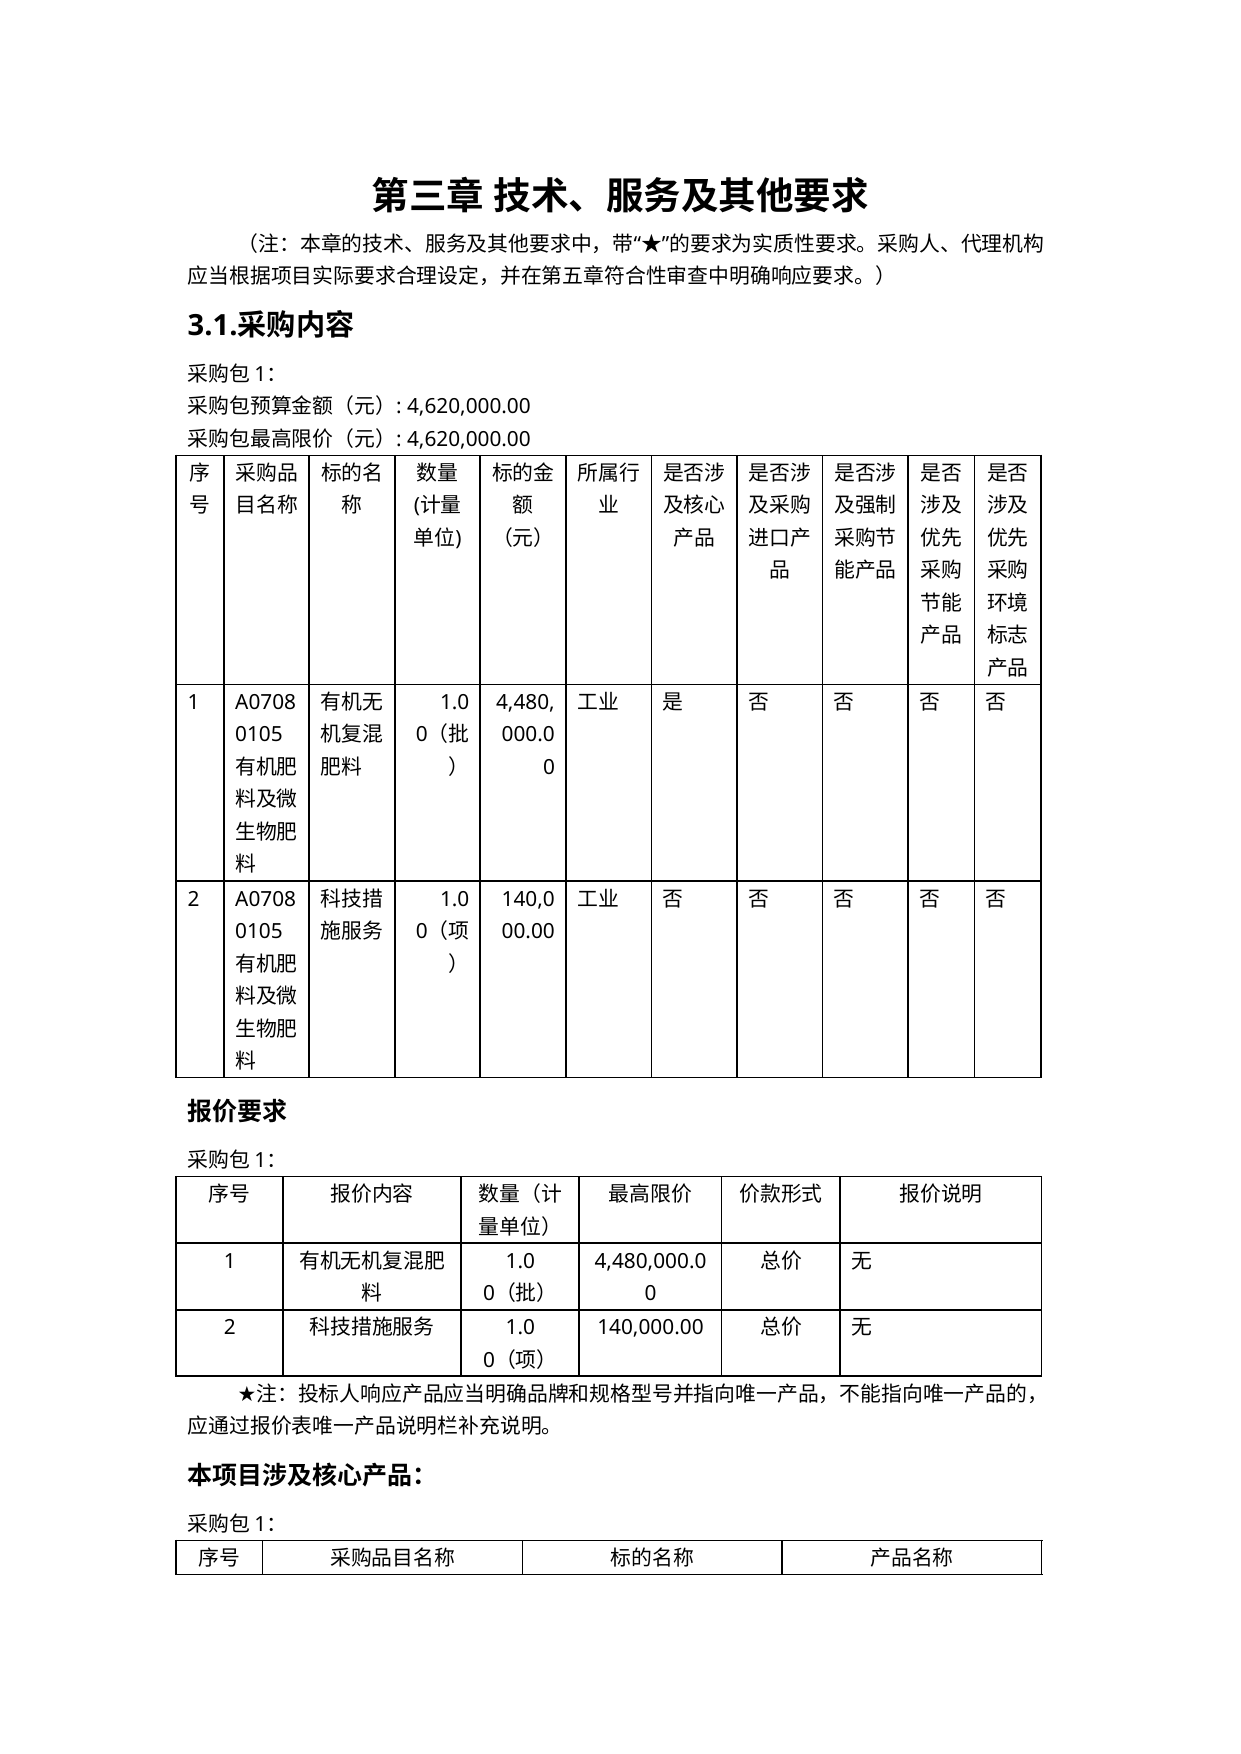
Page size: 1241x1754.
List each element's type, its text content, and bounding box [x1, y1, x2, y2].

table_header 所属行业 [567, 456, 651, 683]
table_cell 有机无机复混肥料 [310, 685, 394, 880]
text 第三章 技术、服务及其他要求 [187, 162, 1053, 227]
table_cell 总价 [722, 1244, 839, 1309]
table_cell 4,480,000.00 [580, 1244, 721, 1309]
text 采购包预算金额（元）: 4,620,000.00 [187, 389, 1053, 422]
table_cell 无 [841, 1311, 1041, 1375]
table_cell 无 [841, 1244, 1041, 1309]
text （注：本章的技术、服务及其他要求中，带“★”的要求为实质性要求。采购人、代理机构应当根据项目实际要求合理设定，并在第五章符合性审查中明确响应要求。） [187, 227, 1053, 292]
table_header 最高限价 [580, 1177, 721, 1242]
table_cell A07080105 有机肥料及微生物肥料 [225, 882, 308, 1077]
table_cell 否 [975, 882, 1040, 1077]
table_header 采购品目名称 [225, 456, 308, 683]
table_header 数量 (计量单位) [396, 456, 479, 683]
table_cell 1.00（批） [462, 1244, 578, 1309]
table_cell 否 [738, 685, 822, 880]
table_cell 否 [652, 882, 736, 1077]
text 采购包最高限价（元）: 4,620,000.00 [187, 422, 1053, 454]
table_cell 否 [823, 882, 907, 1077]
table_header 是否涉及核心产品 [652, 456, 736, 683]
table_header 序号 [177, 1541, 262, 1573]
text 采购包1： [187, 1507, 1053, 1539]
text 采购包1： [187, 1143, 1053, 1176]
table_cell 科技措施服务 [284, 1311, 460, 1375]
table_cell 2 [177, 882, 223, 1077]
table_header 标的金额 （元） [481, 456, 565, 683]
text 本项目涉及核心产品： [187, 1442, 1053, 1507]
table_header 是否涉及强制采购节能产品 [823, 456, 907, 683]
table_header 是否涉及优先采购节能产品 [909, 456, 974, 683]
table_cell 否 [975, 685, 1040, 880]
table_cell 1 [177, 685, 223, 880]
table_cell 2 [177, 1311, 282, 1375]
table_cell 工业 [567, 685, 651, 880]
table_cell 有机无机复混肥料 [284, 1244, 460, 1309]
text ★注：投标人响应产品应当明确品牌和规格型号并指向唯一产品，不能指向唯一产品的，应通过报价表唯一产品说明栏补充说明。 [187, 1377, 1053, 1442]
table_cell 科技措施服务 [310, 882, 394, 1077]
table_cell 否 [738, 882, 822, 1077]
table_header 采购品目名称 [263, 1541, 522, 1573]
table_cell 否 [823, 685, 907, 880]
table_cell 工业 [567, 882, 651, 1077]
table_header 标的名称 [523, 1541, 781, 1573]
table_cell 否 [909, 685, 974, 880]
text 报价要求 [187, 1078, 1053, 1143]
table_header 数量（计量单位） [462, 1177, 578, 1242]
table_header 报价说明 [841, 1177, 1041, 1242]
table_cell 1.00（项） [462, 1311, 578, 1375]
table_cell 否 [909, 882, 974, 1077]
table_cell A07080105 有机肥料及微生物肥料 [225, 685, 308, 880]
table_cell 1.00（批） [396, 685, 479, 880]
text 3.1.采购内容 [187, 292, 1053, 357]
table_header 是否涉及优先采购环境标志产品 [975, 456, 1040, 683]
table_header 序号 [177, 456, 223, 683]
table_header 报价内容 [284, 1177, 460, 1242]
table_header 序号 [177, 1177, 282, 1242]
table_cell 是 [652, 685, 736, 880]
table_cell 1.00（项） [396, 882, 479, 1077]
text 采购包1： [187, 357, 1053, 389]
table_cell 4,480,000.00 [481, 685, 565, 880]
table_header 标的名称 [310, 456, 394, 683]
table_header 产品名称 [783, 1541, 1041, 1573]
table_cell 总价 [722, 1311, 839, 1375]
table_header 价款形式 [722, 1177, 839, 1242]
table_cell 140,000.00 [580, 1311, 721, 1375]
table_cell 1 [177, 1244, 282, 1309]
table_header 是否涉及采购进口产品 [738, 456, 822, 683]
table_cell 140,000.00 [481, 882, 565, 1077]
